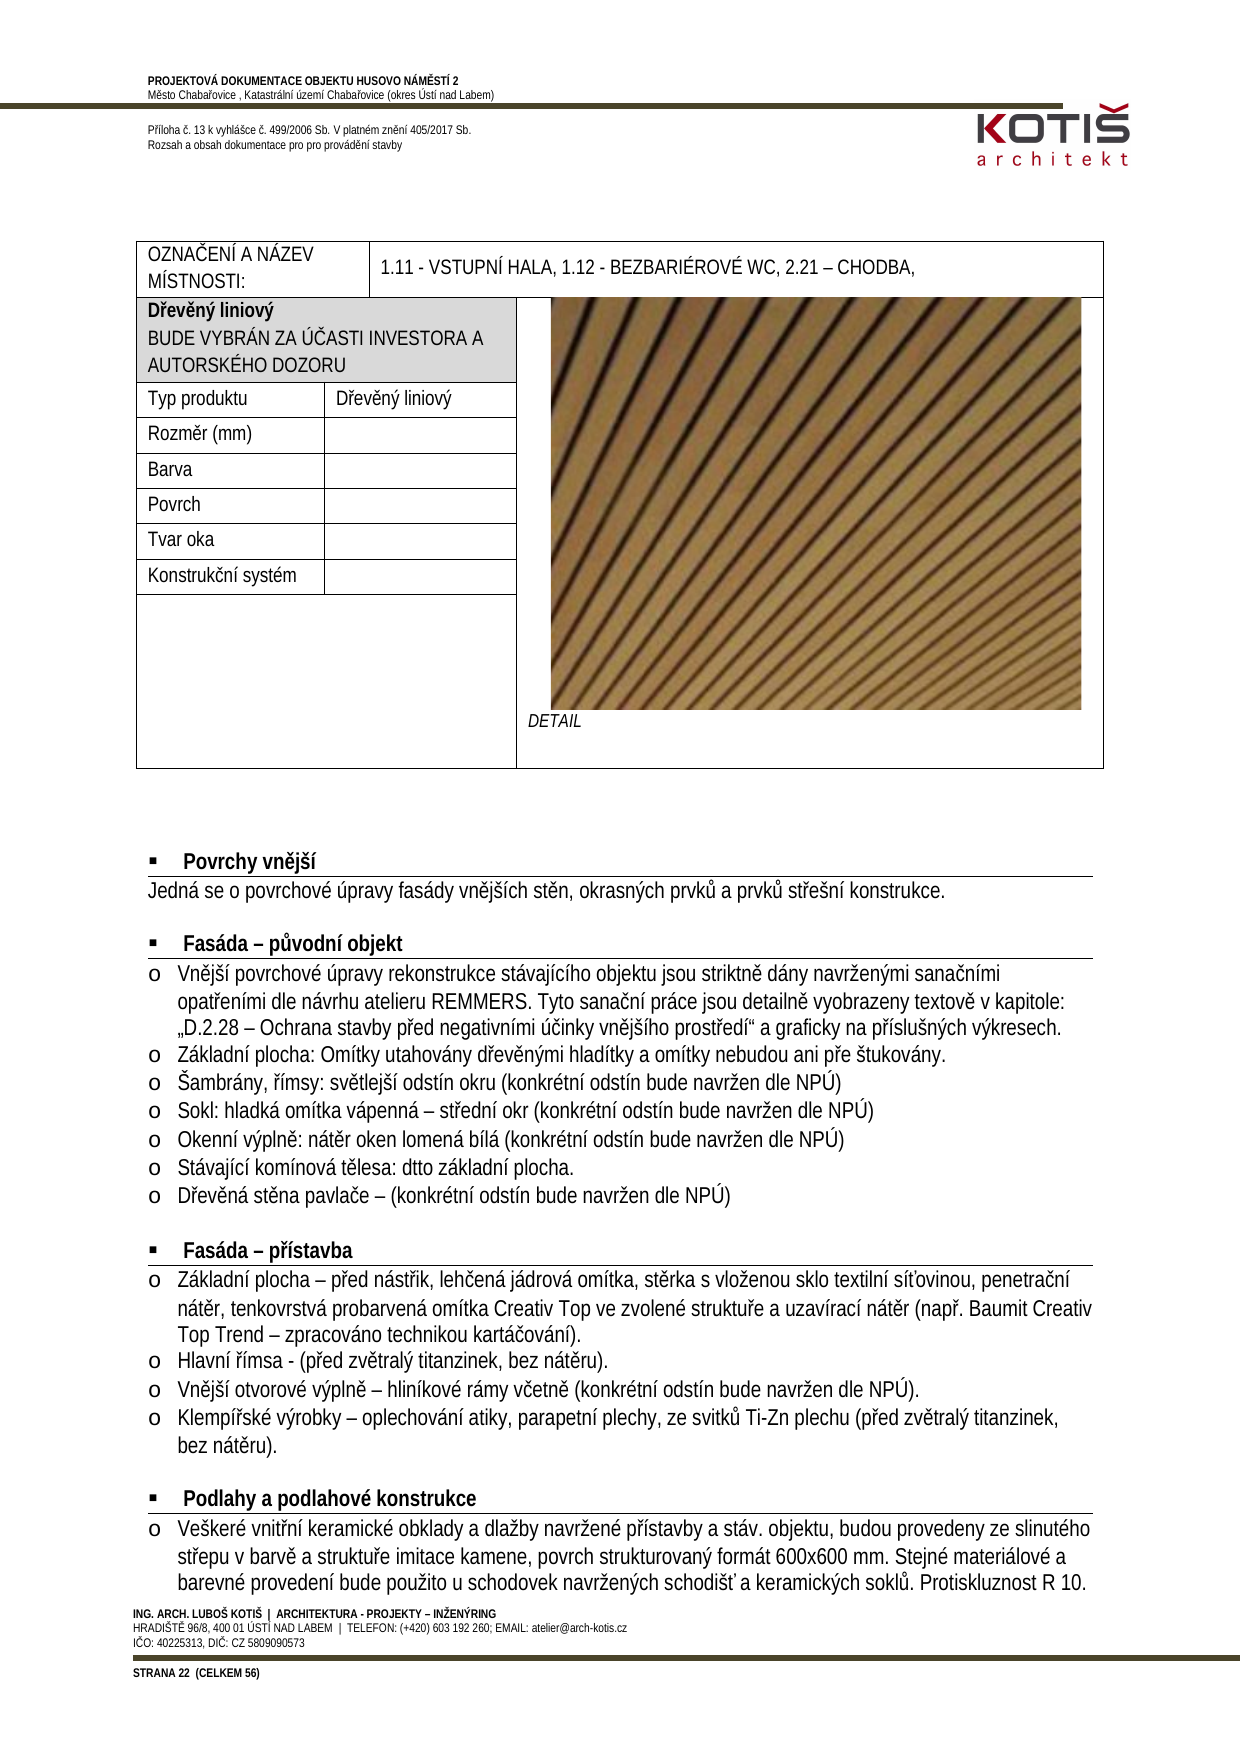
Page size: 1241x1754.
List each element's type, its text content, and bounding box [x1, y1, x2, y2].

picture [550, 297, 1082, 710]
list Základní plocha: Omítky utahovány dřevěnými hladítky a omítky nebudou ani pře štukovány. [148, 1041, 1093, 1069]
list Stávající komínová tělesa: dtto základní plocha. [148, 1154, 1093, 1182]
table_cell Tvar oka [137, 524, 324, 559]
list Veškeré vnitřní keramické obklady a dlažby navržené přístavby a stáv. objektu, budou provedeny ze slinutého střepu v barvě a struktuře imitace kamene, povrch strukturovaný formát 600x600 mm. Stejné materiálové a barevné provedení bude použito u schodovek navržených schodišť a keramických soklů. Protiskluznost R 10. [148, 1514, 1093, 1596]
list Klempířské výrobky – oplechování atiky, parapetní plechy, ze svitků Ti-Zn plechu (před zvětralý titanzinek, bez nátěru). [148, 1404, 1093, 1459]
table_cell [325, 560, 516, 594]
picture [973, 99, 1132, 170]
text Povrchy vnější [148, 848, 1093, 876]
list Vnější otvorové výplně – hliníkové rámy včetně (konkrétní odstín bude navržen dle NPÚ). [148, 1376, 1093, 1404]
table_cell Barva [137, 454, 324, 488]
table_cell [325, 418, 516, 452]
table_cell Rozměr (mm) [137, 418, 324, 452]
list Vnější povrchové úpravy rekonstrukce stávajícího objektu jsou striktně dány navrženými sanačními opatřeními dle návrhu atelieru REMMERS. Tyto sanační práce jsou detailně vyobrazeny textově v kapitole: „D.2.28 – Ochrana stavby před negativními účinky vnějšího prostředí“ a graficky na příslušných výkresech. [148, 959, 1093, 1041]
list Šambrány, římsy: světlejší odstín okru (konkrétní odstín bude navržen dle NPÚ) [148, 1069, 1093, 1097]
text Fasáda – přístavba [148, 1237, 1093, 1265]
table_cell Povrch [137, 489, 324, 523]
text Jedná se o povrchové úpravy fasády vnějších stěn, okrasných prvků a prvků střešní konstrukce. [148, 877, 1093, 904]
list Dřevěná stěna pavlače – (konkrétní odstín bude navržen dle NPÚ) [148, 1182, 1093, 1211]
table_cell [325, 524, 516, 559]
table_cell Konstrukční systém [137, 560, 324, 594]
table_cell [325, 489, 516, 523]
table_header OZNAČENÍ A NÁZEV MÍSTNOSTI: [137, 242, 369, 297]
list Základní plocha – před nástřik, lehčená jádrová omítka, stěrka s vloženou sklo textilní síťovinou, penetrační nátěr, tenkovrstvá probarvená omítka Creativ Top ve zvolené struktuře a uzavírací nátěr (např. Baumit Creativ Top Trend – zpracováno technikou kartáčování). [148, 1266, 1093, 1347]
table_cell DETAIL [517, 298, 1103, 768]
table_cell [325, 454, 516, 488]
table_cell Typ produktu [137, 383, 324, 417]
table_cell [137, 595, 516, 768]
text Fasáda – původní objekt [148, 930, 1093, 958]
table_cell Dřevěný liniový [325, 383, 516, 417]
list Okenní výplně: nátěr oken lomená bílá (konkrétní odstín bude navržen dle NPÚ) [148, 1126, 1093, 1154]
list Hlavní římsa - (před zvětralý titanzinek, bez nátěru). [148, 1347, 1093, 1376]
list Sokl: hladká omítka vápenná – střední okr (konkrétní odstín bude navržen dle NPÚ) [148, 1097, 1093, 1126]
table_cell Dřevěný liniový BUDE VYBRÁN ZA ÚČASTI INVESTORA A AUTORSKÉHO DOZORU [137, 298, 516, 382]
text Podlahy a podlahové konstrukce [148, 1485, 1093, 1513]
table_header 1.11 - VSTUPNÍ HALA, 1.12 - BEZBARIÉROVÉ WC, 2.21 – CHODBA, [370, 242, 1103, 297]
